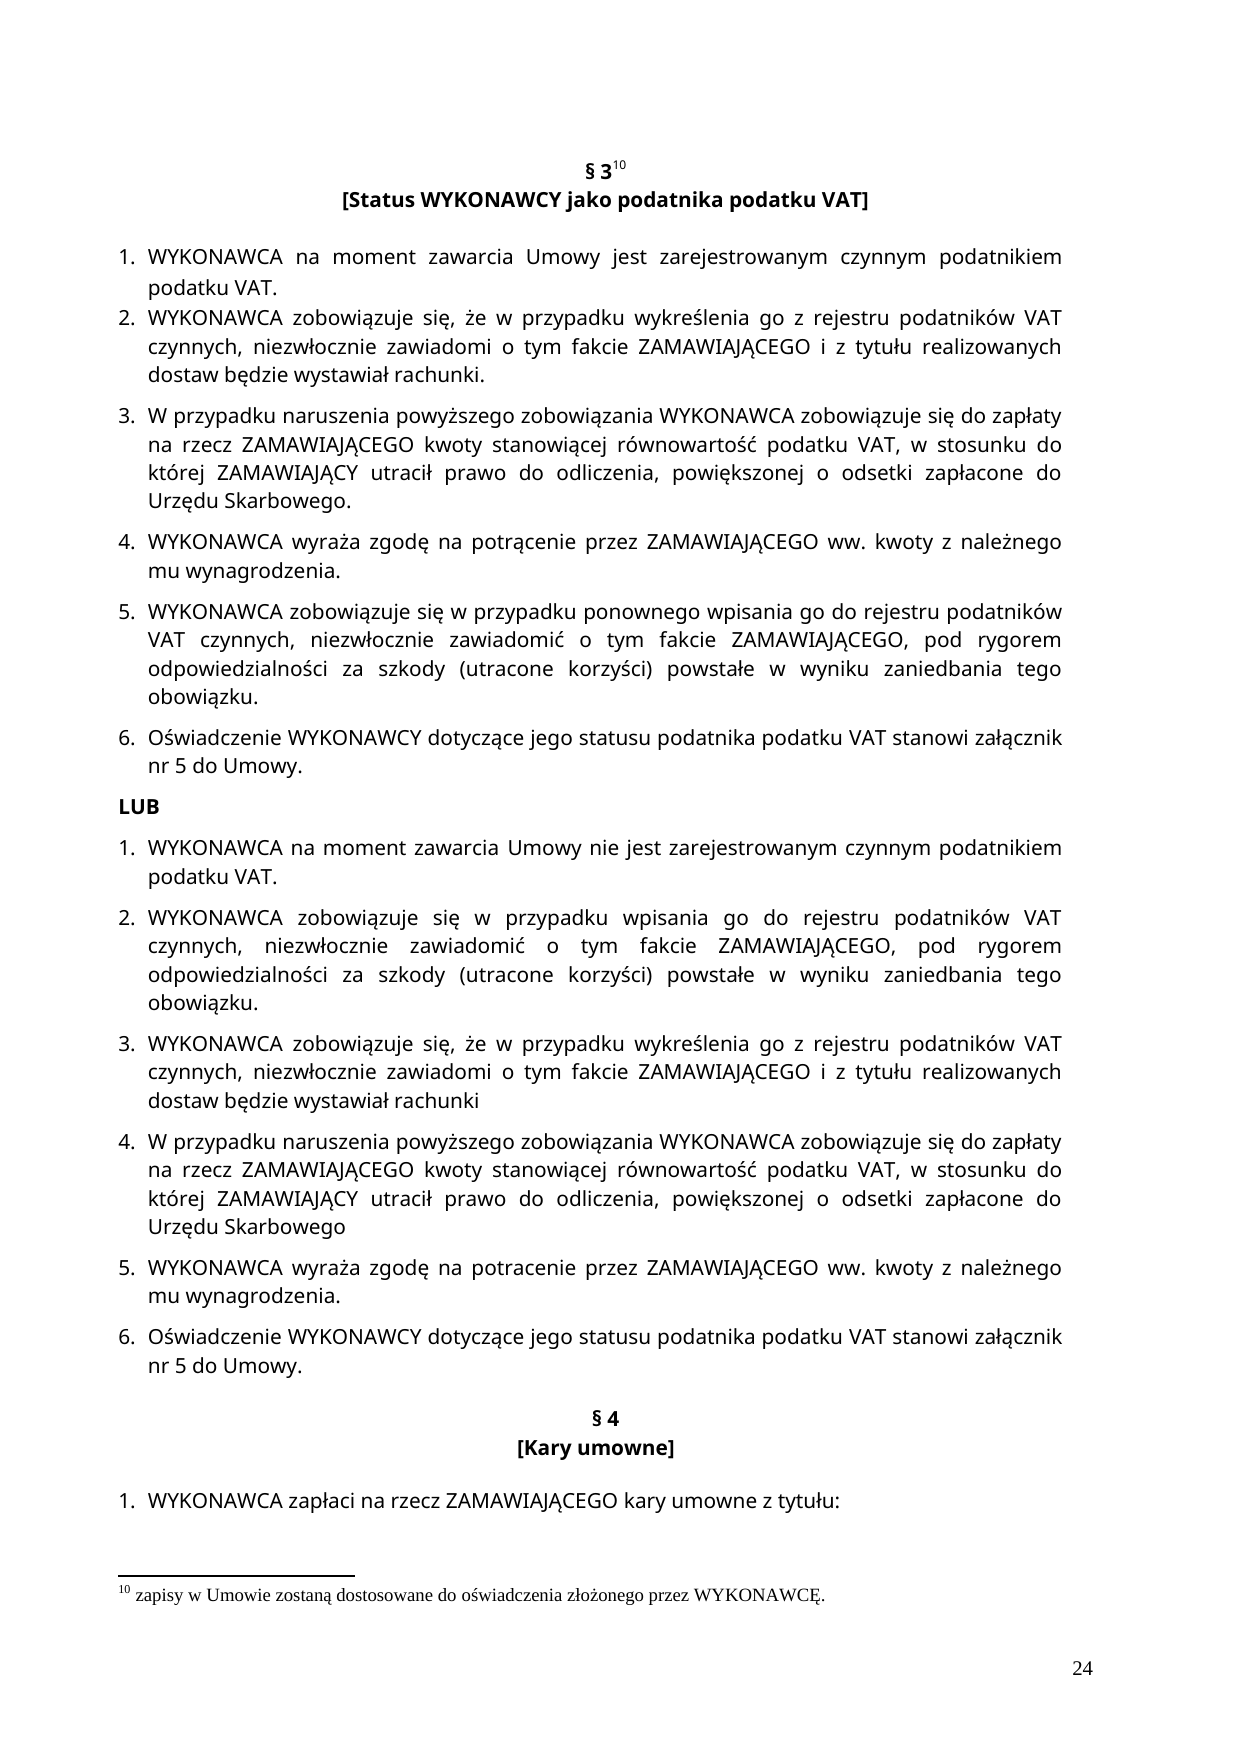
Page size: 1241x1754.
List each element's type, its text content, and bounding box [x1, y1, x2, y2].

list Oświadczenie WYKONAWCY dotyczące jego statusu podatnika podatku VAT stanowi załącznik nr 5 do Umowy. [118, 723, 1063, 780]
text LUB [118, 792, 1093, 821]
list WYKONAWCA zobowiązuje się, że w przypadku wykreślenia go z rejestru podatników VAT czynnych, niezwłocznie zawiadomi o tym fakcie ZAMAWIAJĄCEGO i z tytułu realizowanych dostaw będzie wystawiał rachunki [118, 1029, 1063, 1114]
list WYKONAWCA zobowiązuje się w przypadku wpisania go do rejestru podatników VAT czynnych, niezwłocznie zawiadomić o tym fakcie ZAMAWIAJĄCEGO, pod rygorem odpowiedzialności za szkody (utracone korzyści) powstałe w wyniku zaniedbania tego obowiązku. [118, 903, 1063, 1017]
text § 4 [118, 1404, 1093, 1433]
list Oświadczenie WYKONAWCY dotyczące jego statusu podatnika podatku VAT stanowi załącznik nr 5 do Umowy. [118, 1322, 1063, 1379]
list WYKONAWCA na moment zawarcia Umowy jest zarejestrowanym czynnym podatnikiem podatku VAT. [118, 242, 1063, 301]
list WYKONAWCA wyraża zgodę na potrącenie przez ZAMAWIAJĄCEGO ww. kwoty z należnego mu wynagrodzenia. [118, 527, 1063, 584]
list WYKONAWCA na moment zawarcia Umowy nie jest zarejestrowanym czynnym podatnikiem podatku VAT. [118, 833, 1063, 890]
list WYKONAWCA zobowiązuje się, że w przypadku wykreślenia go z rejestru podatników VAT czynnych, niezwłocznie zawiadomi o tym fakcie ZAMAWIAJĄCEGO i z tytułu realizowanych dostaw będzie wystawiał rachunki. [118, 303, 1063, 389]
text [Status WYKONAWCY jako podatnika podatku VAT] [118, 185, 1093, 214]
list WYKONAWCA wyraża zgodę na potracenie przez ZAMAWIAJĄCEGO ww. kwoty z należnego mu wynagrodzenia. [118, 1253, 1063, 1310]
text [Kary umowne] [118, 1433, 1093, 1461]
list WYKONAWCA zobowiązuje się w przypadku ponownego wpisania go do rejestru podatników VAT czynnych, niezwłocznie zawiadomić o tym fakcie ZAMAWIAJĄCEGO, pod rygorem odpowiedzialności za szkody (utracone korzyści) powstałe w wyniku zaniedbania tego obowiązku. [118, 597, 1063, 711]
list W przypadku naruszenia powyższego zobowiązania WYKONAWCA zobowiązuje się do zapłaty na rzecz ZAMAWIAJĄCEGO kwoty stanowiącej równowartość podatku VAT, w stosunku do której ZAMAWIAJĄCY utracił prawo do odliczenia, powiększonej o odsetki zapłacone do Urzędu Skarbowego [118, 1127, 1063, 1241]
list W przypadku naruszenia powyższego zobowiązania WYKONAWCA zobowiązuje się do zapłaty na rzecz ZAMAWIAJĄCEGO kwoty stanowiącej równowartość podatku VAT, w stosunku do której ZAMAWIAJĄCY utracił prawo do odliczenia, powiększonej o odsetki zapłacone do Urzędu Skarbowego. [118, 401, 1063, 515]
text § 3 [118, 157, 1093, 185]
list WYKONAWCA zapłaci na rzecz ZAMAWIAJĄCEGO kary umowne z tytułu: [118, 1486, 1063, 1515]
